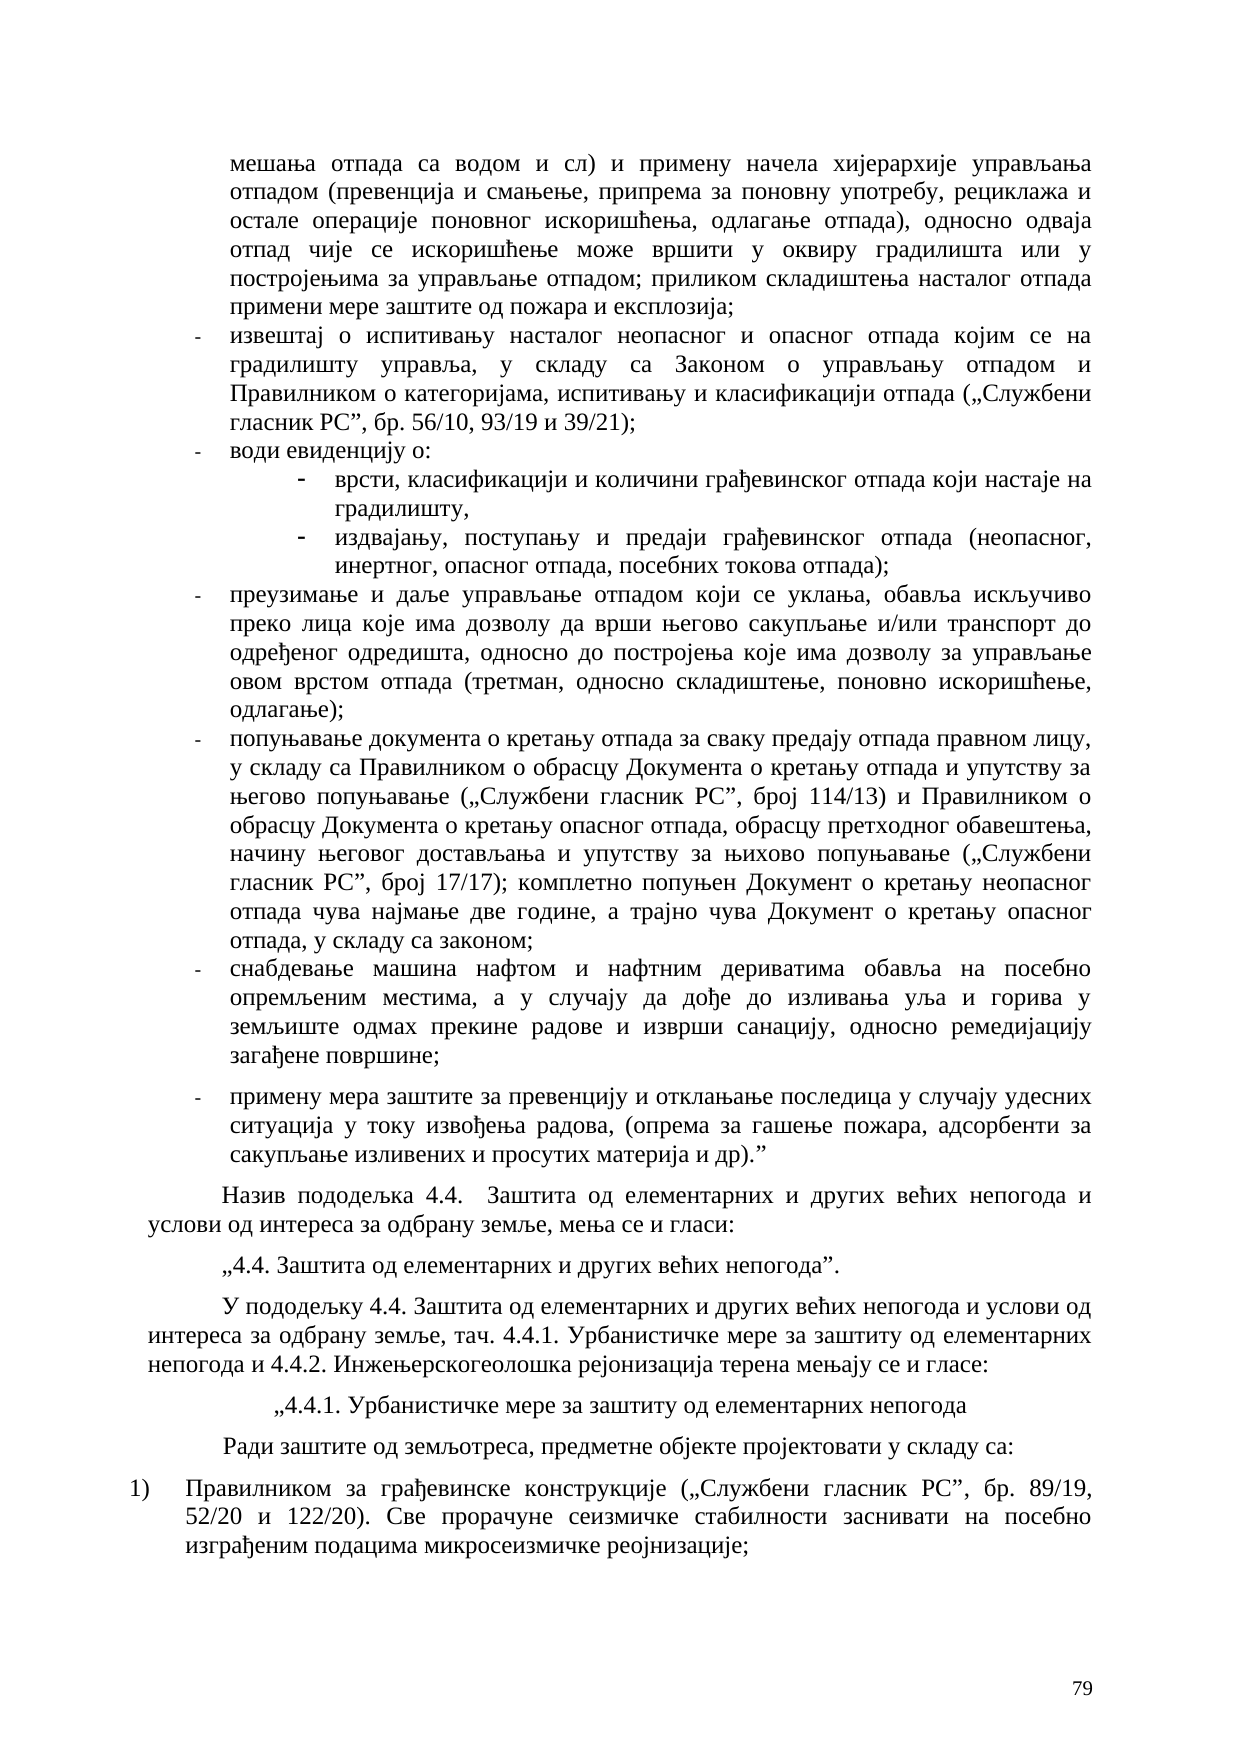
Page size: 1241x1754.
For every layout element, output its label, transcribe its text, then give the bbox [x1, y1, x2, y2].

list води евиденцију о: [192, 435, 1092, 464]
list преузимање и даље управљање отпадом који се уклања, обавља искључиво преко лица које има дозволу да врши његово сакупљање и/или транспорт до одређеног одредишта, односно до постројења које има дозволу за управљање овом врстом отпада (третман, односно складиштење, поновно искоришћење, одлагање); [192, 579, 1092, 723]
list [192, 148, 1092, 320]
list издваjању, поступању и предаји грађевинског отпада (неопасног, инертног, опасног отпада, посебних токова отпада); [297, 522, 1092, 579]
list врсти, класификацији и количини грађевинског отпада који настаје на градилишту, [297, 464, 1092, 522]
list попуњавање документа о кретању отпада за сваку предају отпада правном лицу, у складу са Правилником о обрасцу Документа о кретању отпада и упутству за његово попуњавање („Службени гласник РС”, број 114/13) и Правилником о обрасцу Документа о кретању опасног отпада, обрасцу претходног обавештења, начину његовог достављања и упутству за њихово попуњавање („Службени гласник РС”, број 17/17); комплетно попуњен Документ о кретању неопасног отпада чува најмање две године, а трајно чува Документ о кретању опасног отпада, у складу са законом; [192, 723, 1092, 953]
text Назив пододељка 4.4. Заштита од елементарних и других већих непогода и услови од интереса за одбрану земље, мења се и гласи: [148, 1180, 1092, 1238]
list примену мера заштите за превенцију и отклањање последица у случају удесних ситуација у току извођења радова, (опрема за гашење пожара, адсорбенти за сакупљање изливених и просутих материја и др).” [192, 1081, 1092, 1168]
list Правилником за грађевинске конструкције („Службени гласник РС”, бр. 89/19, 52/20 и 122/20). Све прорачуне сеизмичке стабилности заснивати на посебно изграђеним подацима микросеизмичке реоjнизације; [129, 1473, 1092, 1559]
list снабдевање машина нафтом и нафтним дериватима обавља на посебно опремљеним местима, а у случају да дође до изливања уља и горива у земљиште одмах прекине радове и изврши санацију, односно ремедијацију загађене површине; [192, 953, 1092, 1069]
text Ради заштите од земљотреса, предметне објекте пројектовати у складу са: [148, 1431, 1092, 1460]
text „4.4. Заштита од елементарних и других већих непогодаˮ. [148, 1250, 1092, 1279]
text У пододељку 4.4. Заштита од елементарних и других већих непогода и услови од интереса за одбрану земље, тач. 4.4.1. Урбанистичке мере за заштиту од елементарних непогода и 4.4.2. Инжењерскогеолошка рејонизација терена мењају се и гласе: [148, 1291, 1092, 1378]
text „4.4.1. Урбанистичке мере за заштиту од елементарних непогода [148, 1390, 1092, 1419]
list извештај о испитивању насталог неопасног и опасног отпада којим се на градилишту управља, у складу са Законом о управљању отпадом и Правилником о категоријама, испитивању и класификацији отпада („Службени гласник РС”, бр. 56/10, 93/19 и 39/21); [192, 320, 1092, 435]
